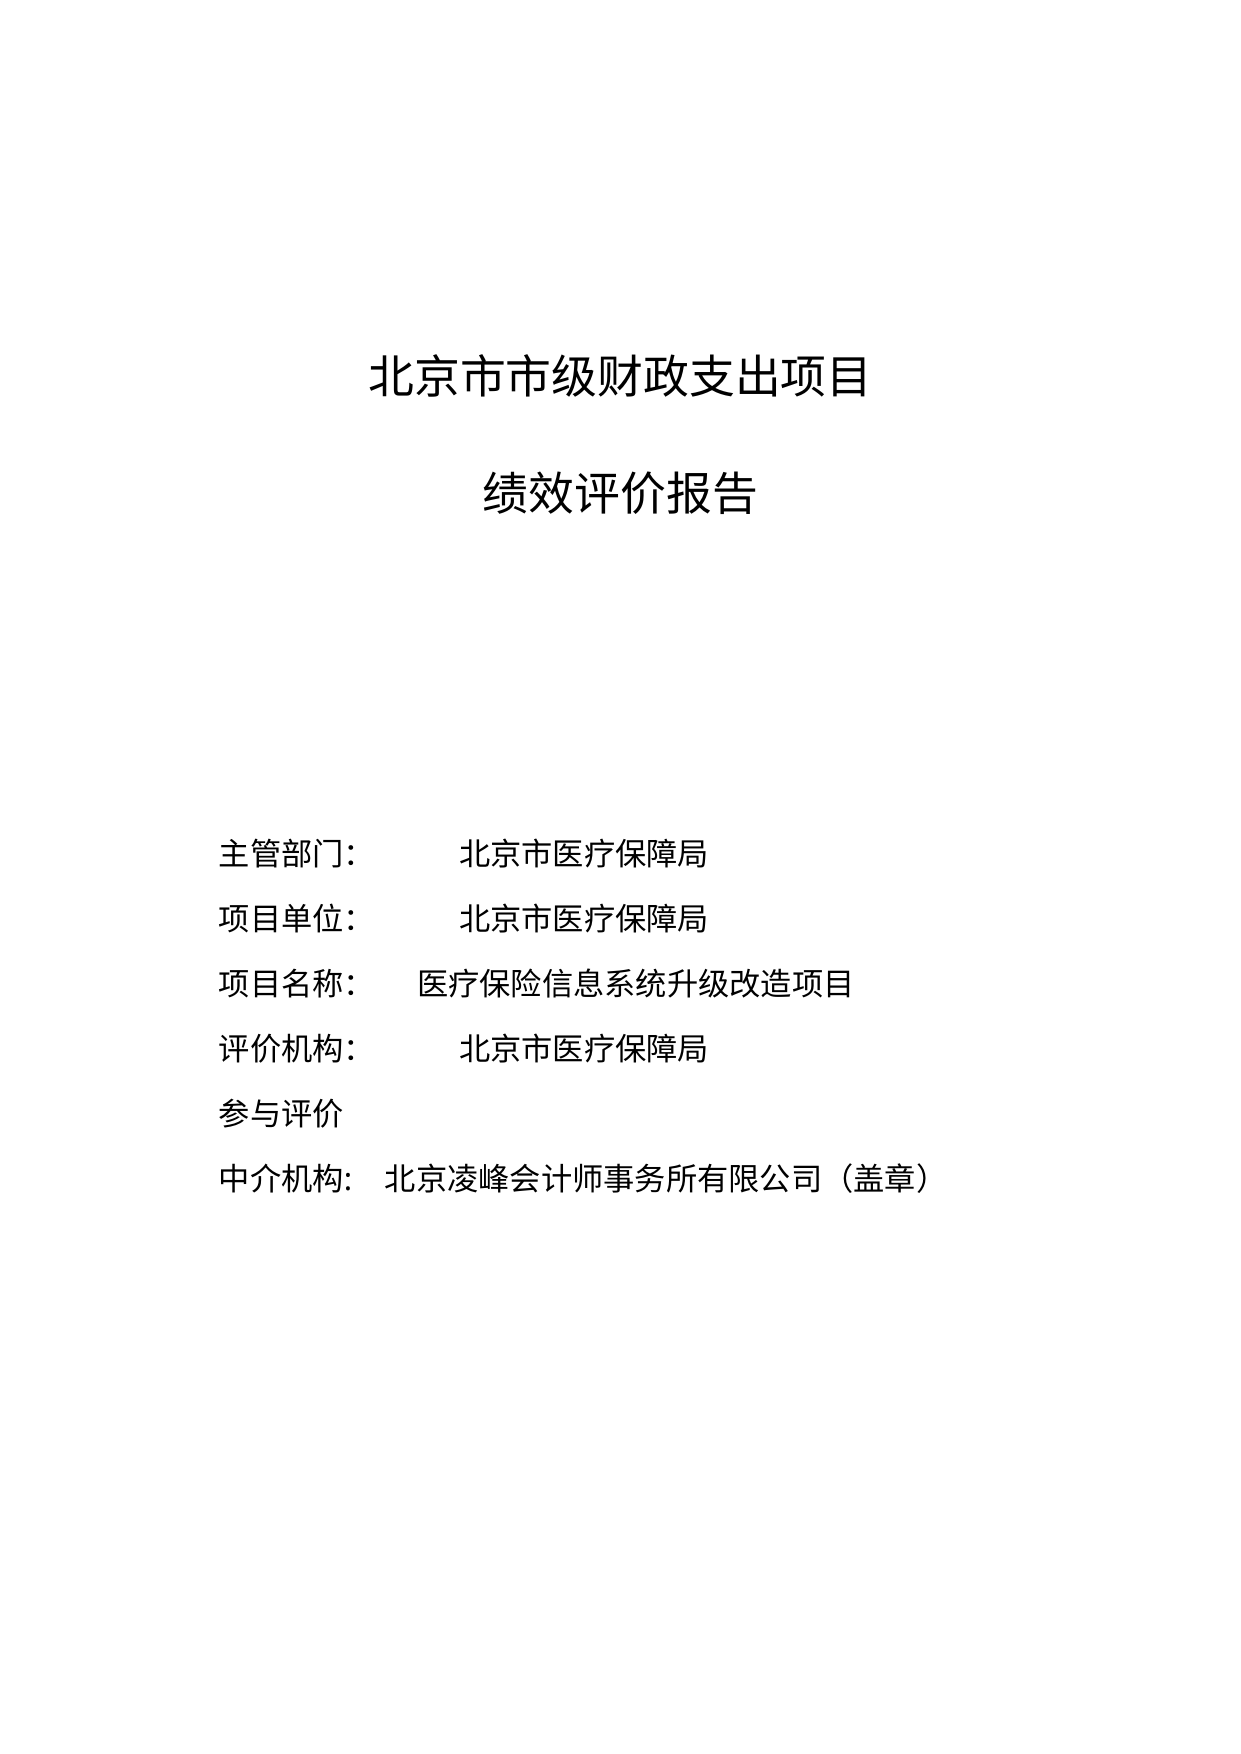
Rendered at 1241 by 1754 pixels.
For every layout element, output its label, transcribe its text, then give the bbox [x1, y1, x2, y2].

text 项目单位： 北京市医疗保障局 [187, 884, 1014, 949]
text 评价机构： 北京市医疗保障局 [187, 1014, 1014, 1079]
text 北京市市级财政支出项目 [187, 324, 1053, 422]
text 绩效评价报告 [187, 442, 1053, 539]
text 项目名称： 医疗保险信息系统升级改造项目 [187, 949, 1014, 1014]
text 中介机构: 北京凌峰会计师事务所有限公司（盖章） [187, 1144, 1014, 1209]
text 参与评价 [187, 1079, 1053, 1144]
text 主管部门： 北京市医疗保障局 [187, 819, 1014, 884]
